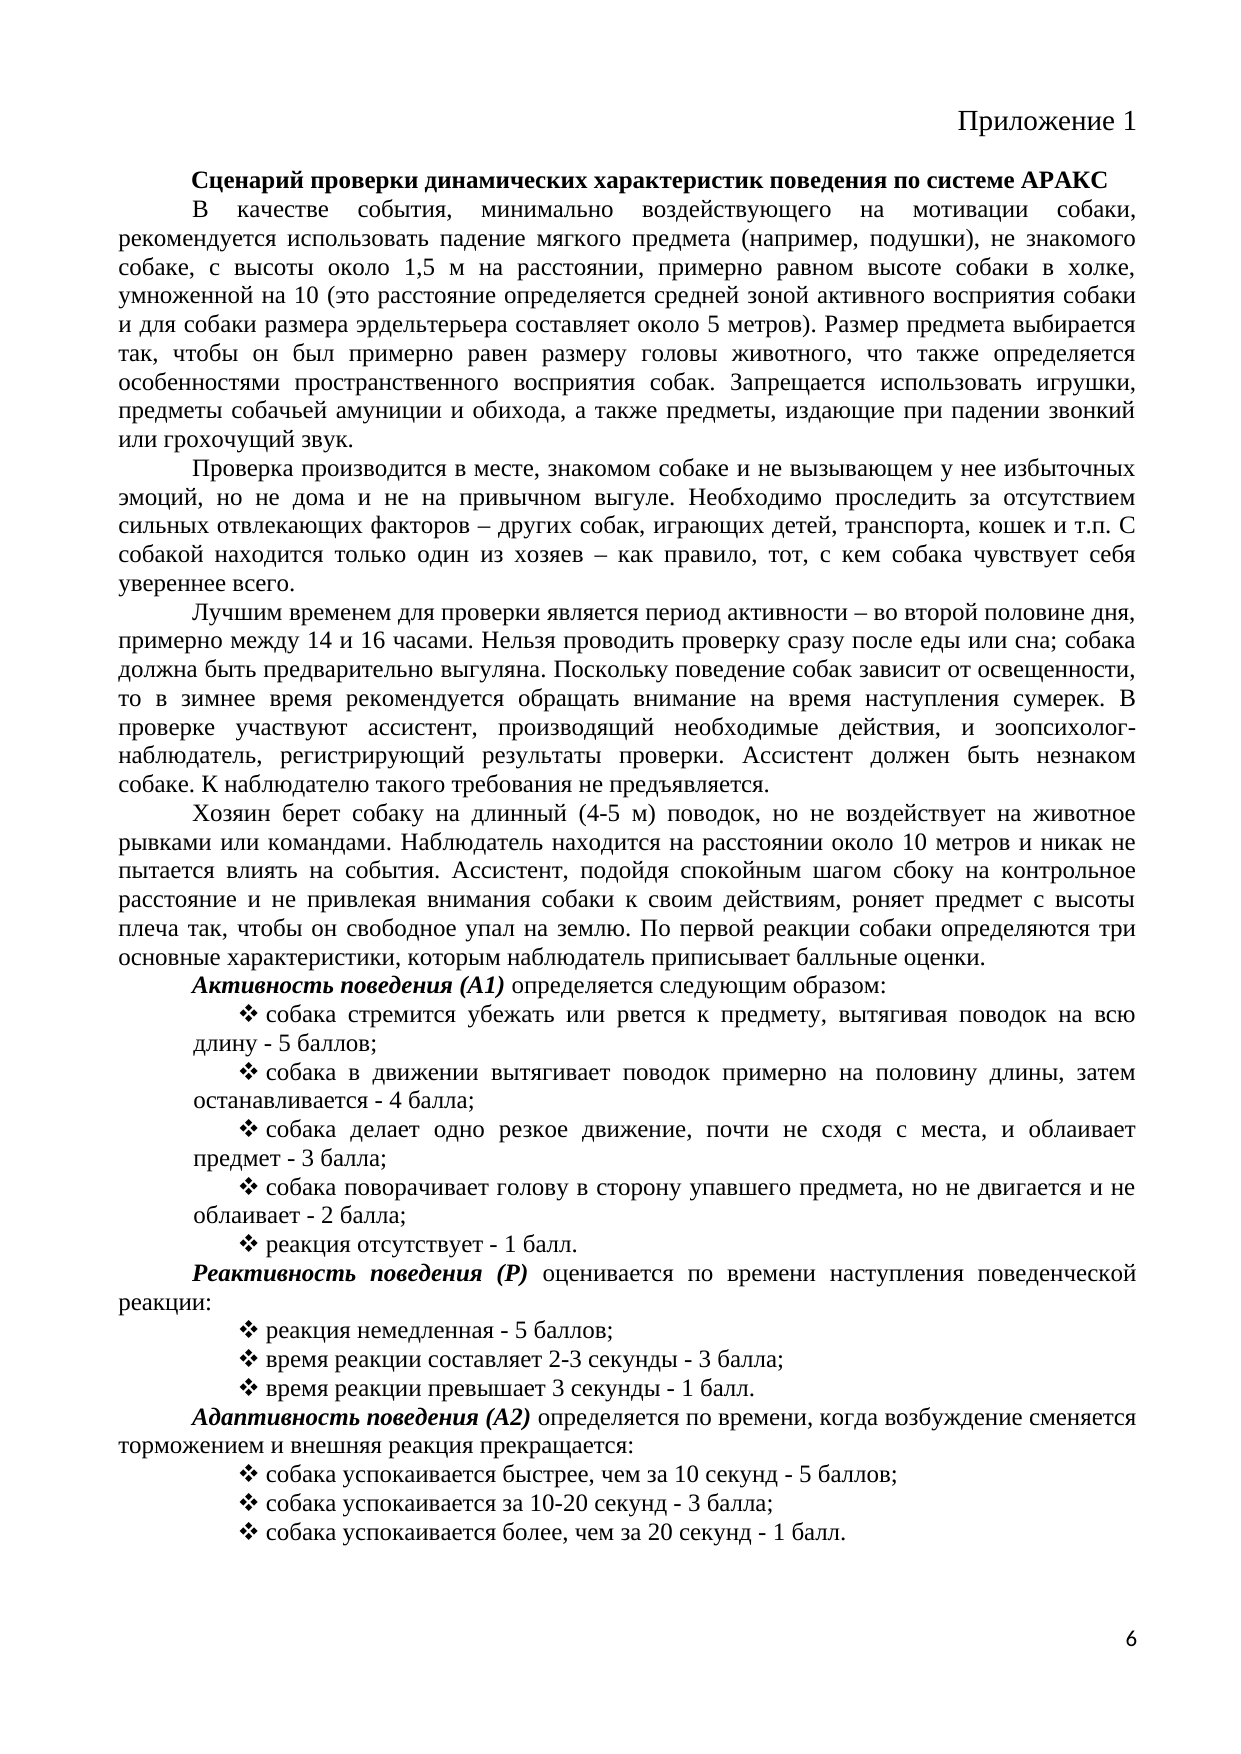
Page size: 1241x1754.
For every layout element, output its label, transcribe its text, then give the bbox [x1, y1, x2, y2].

list собака делает одно резкое движение, почти не сходя с места, и облаивает предмет - 3 балла; [193, 1114, 1137, 1172]
text Реактивность поведения (Р) оценивается по времени наступления поведенческой реакции: [118, 1258, 1137, 1316]
text В качестве события, минимально воздействующего на мотивации собаки, рекомендуется использовать падение мягкого предмета (например, подушки), не знакомого собаке, с высоты около 1,5 м на расстоянии, примерно равном высоте собаки в холке, умноженной на 10 (это расстояние определяется средней зоной активного восприятия собаки и для собаки размера эрдельтерьера составляет около 5 метров). Размер предмета выбирается так, чтобы он был примерно равен размеру головы животного, что также определяется особенностями пространственного восприятия собак. Запрещается использовать игрушки, предметы собачьей амуниции и обихода, а также предметы, издающие при падении звонкий или грохочущий звук. [118, 194, 1137, 453]
list время реакции превышает 3 секунды - 1 балл. [193, 1373, 1137, 1402]
list собака поворачивает голову в сторону упавшего предмета, но не двигается и не облаивает - 2 балла; [193, 1172, 1137, 1229]
list время реакции составляет 2-3 секунды - 3 балла; [193, 1344, 1137, 1373]
text Приложение 1 [118, 103, 1137, 137]
text Адаптивность поведения (А2) определяется по времени, когда возбуждение сменяется торможением и внешняя реакция прекращается: [118, 1402, 1137, 1459]
text Сценарий проверки динамических характеристик поведения по системе АРАКС [118, 166, 1137, 194]
list собака успокаивается более, чем за 20 секунд - 1 балл. [193, 1517, 1137, 1546]
list собака успокаивается быстрее, чем за 10 секунд - 5 баллов; [193, 1459, 1137, 1488]
list реакция немедленная - 5 баллов; [193, 1316, 1137, 1344]
text Проверка производится в месте, знакомом собаке и не вызывающем у нее избыточных эмоций, но не дома и не на привычном выгуле. Необходимо проследить за отсутствием сильных отвлекающих факторов – других собак, играющих детей, транспорта, кошек и т.п. С собакой находится только один из хозяев – как правило, тот, с кем собака чувствует себя увереннее всего. [118, 453, 1137, 597]
list собака успокаивается за 10-20 секунд - 3 балла; [193, 1488, 1137, 1517]
list реакция отсутствует - 1 балл. [193, 1229, 1137, 1258]
text Хозяин берет собаку на длинный (4-5 м) поводок, но не воздействует на животное рывками или командами. Наблюдатель находится на расстоянии около 10 метров и никак не пытается влиять на события. Ассистент, подойдя спокойным шагом сбоку на контрольное расстояние и не привлекая внимания собаки к своим действиям, роняет предмет с высоты плеча так, чтобы он свободное упал на землю. По первой реакции собаки определяются три основные характеристики, которым наблюдатель приписывает балльные оценки. [118, 798, 1137, 971]
list собака стремится убежать или рвется к предмету, вытягивая поводок на всю длину - 5 баллов; [193, 999, 1137, 1057]
list собака в движении вытягивает поводок примерно на половину длины, затем останавливается - 4 балла; [193, 1057, 1137, 1114]
text Лучшим временем для проверки является период активности – во второй половине дня, примерно между 14 и 16 часами. Нельзя проводить проверку сразу после еды или сна; собака должна быть предварительно выгуляна. Поскольку поведение собак зависит от освещенности, то в зимнее время рекомендуется обращать внимание на время наступления сумерек. В проверке участвуют ассистент, производящий необходимые действия, и зоопсихолог-наблюдатель, регистрирующий результаты проверки. Ассистент должен быть незнаком собаке. К наблюдателю такого требования не предъявляется. [118, 597, 1137, 798]
text Активность поведения (А1) определяется следующим образом: [118, 971, 1137, 999]
